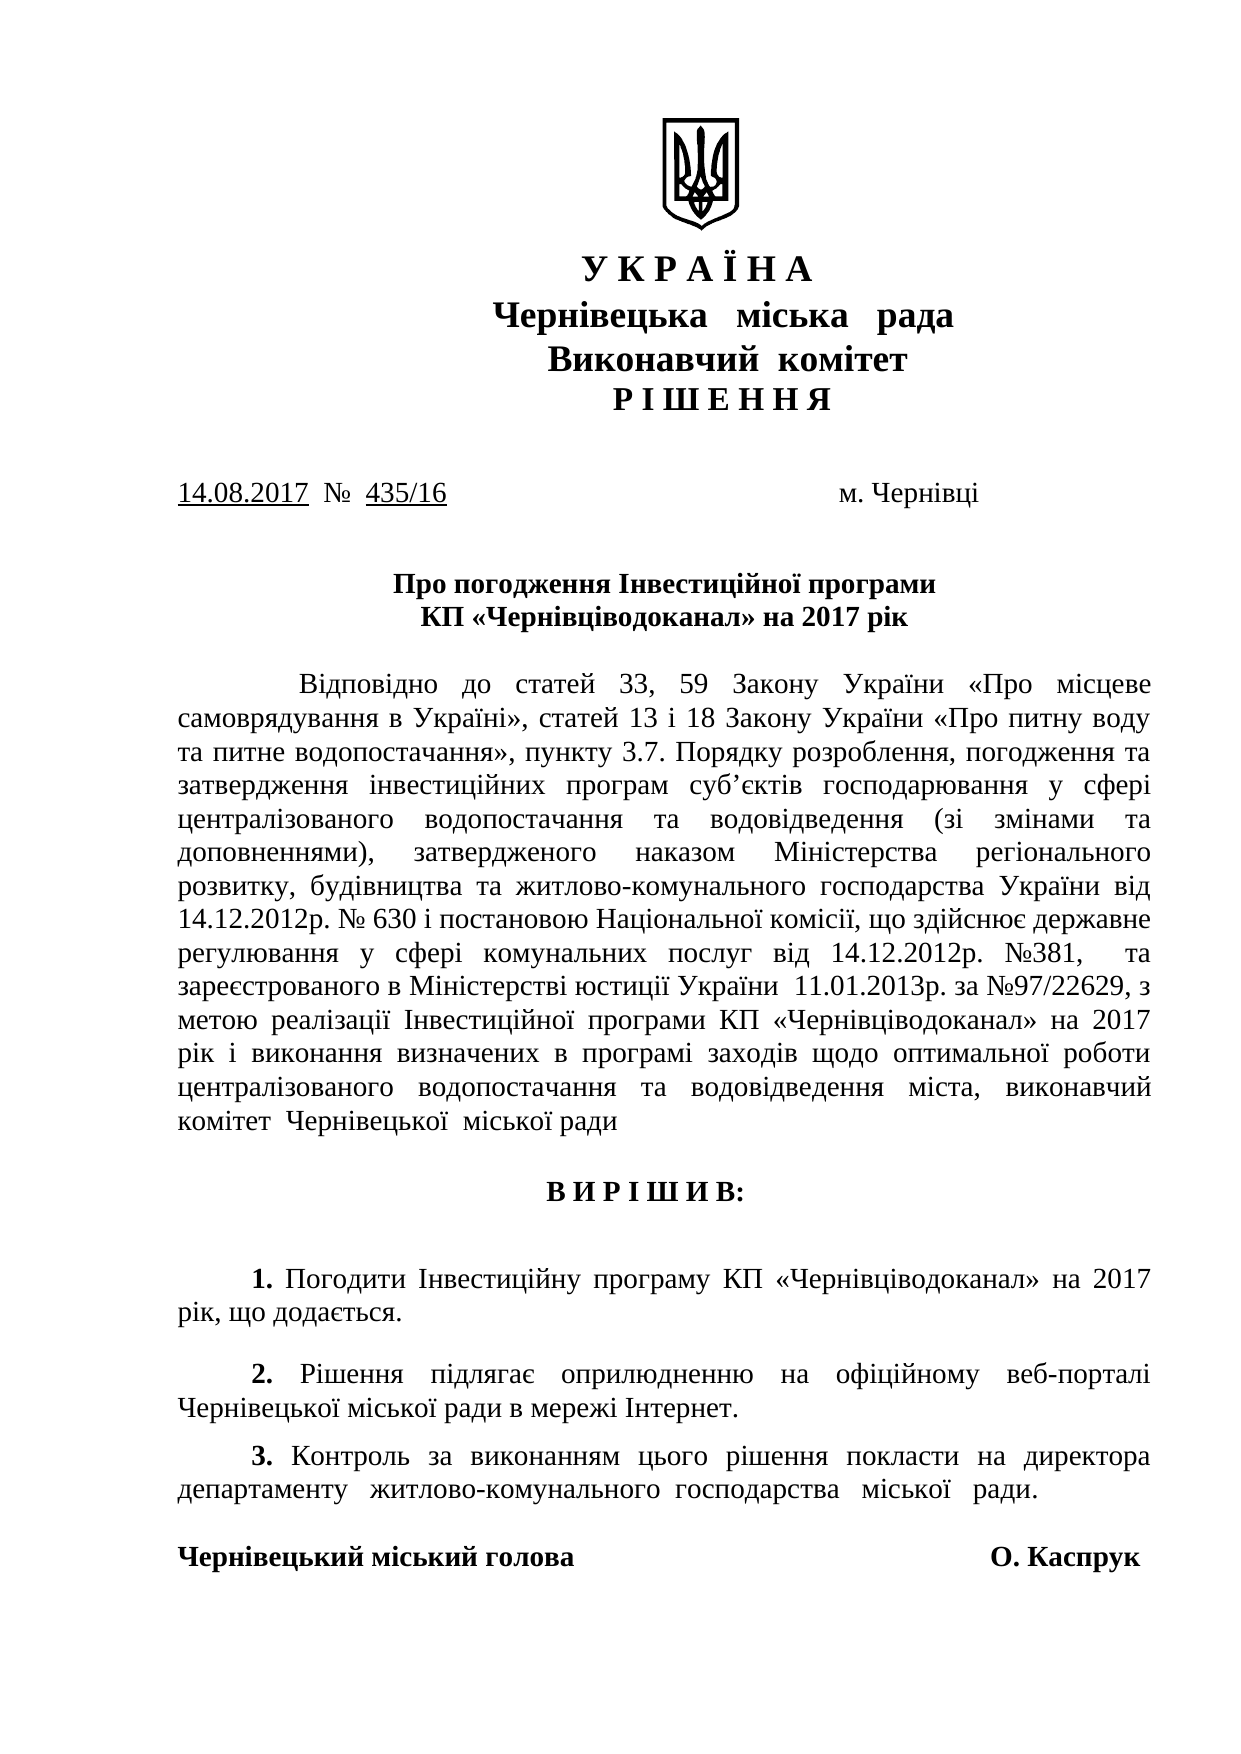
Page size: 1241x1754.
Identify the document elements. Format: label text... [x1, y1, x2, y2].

text Чернівецький міський голова О. Каспрук [177, 1539, 1152, 1572]
text 2. Рішення підлягає оприлюдненню на офіційному веб-порталі Чернівецької міської ради в мережі Інтернет. [177, 1357, 1152, 1424]
text Про погодження Інвестиційної програми [177, 566, 1152, 599]
text У К Р А Ї Н А [472, 118, 1152, 293]
subtitle Виконавчий комітет [398, 336, 1152, 379]
subtitle 14.08.2017 № 435/16 м. Чернівці [177, 475, 1152, 508]
text 1. Погодити Інвестиційну програму КП «Чернівціводоканал» на 2017 рік, що додається. [177, 1261, 1152, 1328]
text В И Р І Ш И В: [472, 1174, 1152, 1208]
subtitle Чернівецька міська рада [325, 293, 1152, 336]
text КП «Чернівціводоканал» на 2017 рік [177, 599, 1152, 633]
text Відповідно до статей 33, 59 Закону України «Про місцеве самоврядування в Україні», статей 13 і 18 Закону України «Про питну воду та питне водопостачання», пункту 3.7. Порядку розроблення, погодження та затвердження інвестиційних програм суб’єктів господарювання у сфері централізованого водопостачання та водовідведення (зі змінами та доповненнями), затвердженого наказом Міністерства регіонального розвитку, будівництва та житлово-комунального господарства України від 14.12.2012р. № 630 і постановою Національної комісії, що здійснює державне регулювання у сфері комунальних послуг від 14.12.2012р. №381, та зареєстрованого в Міністерстві юстиції України 11.01.2013р. за №97/22629, з метою реалізації Інвестиційної програми КП «Чернівціводоканал» на 2017 рік і виконання визначених в програмі заходів щодо оптимальної роботи централізованого водопостачання та водовідведення міста, виконавчий комітет Чернівецької міської ради [177, 667, 1152, 1136]
text 3. Контроль за виконанням цього рішення покласти на директора департаменту житлово-комунального господарства міської ради. [177, 1438, 1152, 1505]
subtitle Р І Ш Е Н Н Я [472, 379, 1152, 417]
